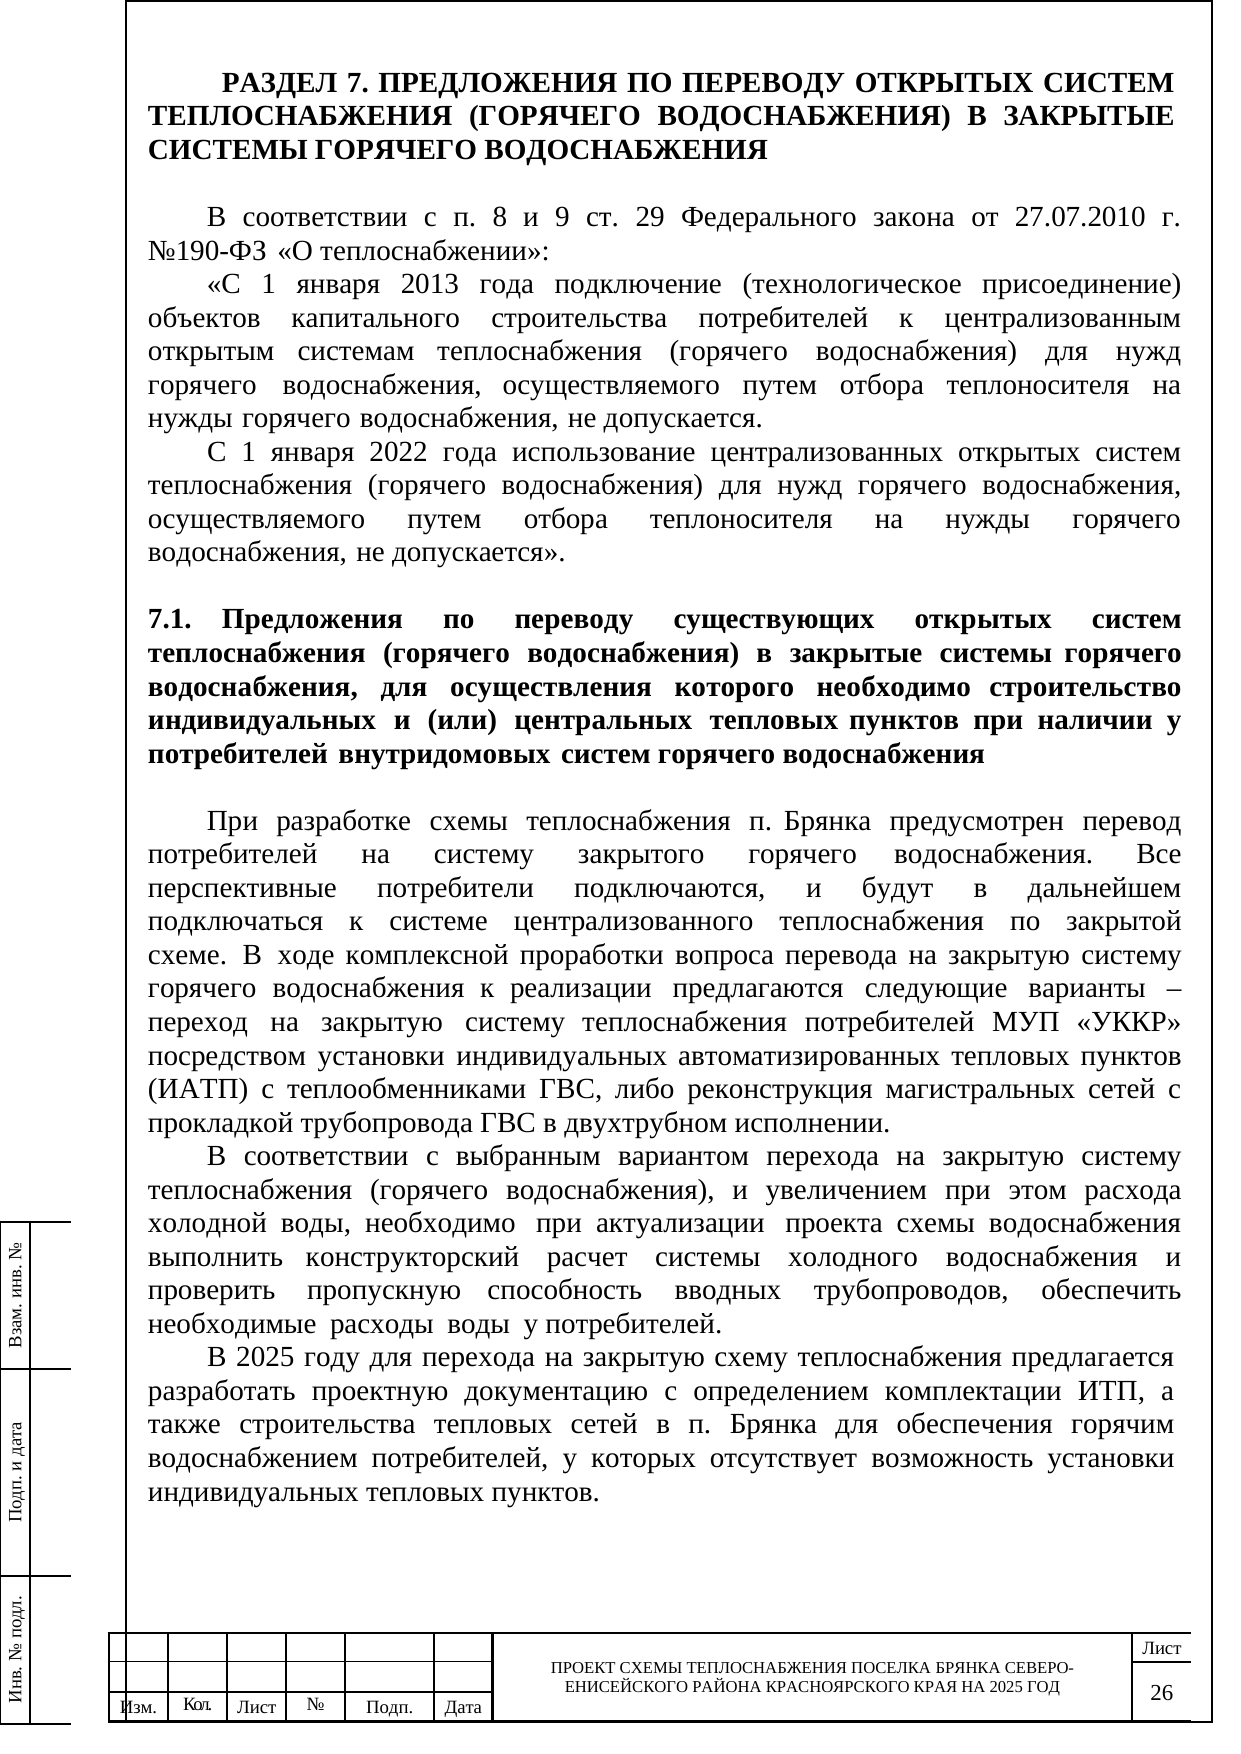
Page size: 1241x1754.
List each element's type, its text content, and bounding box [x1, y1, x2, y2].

list Предложения по переводу существующих открытых систем теплоснабжения (горячего водоснабжения) в закрытые системы горячего водоснабжения, для осуществления которого необходимо строительство индивидуальных и (или) центральных тепловых пунктов при наличии у потребителей внутридомовых систем горячего водоснабжения [148, 602, 1181, 769]
text С 1 января 2022 года использование централизованных открытых систем теплоснабжения (горячего водоснабжения) для нужд горячего водоснабжения, осуществляемого путем отбора теплоносителя на нужды горячего водоснабжения, не допускается». [148, 434, 1181, 568]
text В соответствии с п. 8 и 9 ст. 29 Федерального закона от 27.07.2010 г. №190-ФЗ «О теплоснабжении»: [148, 199, 1181, 266]
text В соответствии с выбранным вариантом перехода на закрытую систему теплоснабжения (горячего водоснабжения), и увеличением при этом расхода холодной воды, необходимо при актуализации проекта схемы водоснабжения выполнить конструкторский расчет системы холодного водоснабжения и проверить пропускную способность вводных трубопроводов, обеспечить необходимые расходы воды у потребителей. [148, 1138, 1181, 1339]
text «С 1 января 2013 года подключение (технологическое присоединение) объектов капитального строительства потребителей к централизованным открытым системам теплоснабжения (горячего водоснабжения) для нужд горячего водоснабжения, осуществляемого путем отбора теплоносителя на нужды горячего водоснабжения, не допускается. [148, 266, 1181, 434]
text РАЗДЕЛ 7. ПРЕДЛОЖЕНИЯ ПО ПЕРЕВОДУ ОТКРЫТЫХ СИСТЕМ ТЕПЛОСНАБЖЕНИЯ (ГОРЯЧЕГО ВОДОСНАБЖЕНИЯ) В ЗАКРЫТЫЕ СИСТЕМЫ ГОРЯЧЕГО ВОДОСНАБЖЕНИЯ [148, 65, 1175, 166]
text При разработке схемы теплоснабжения п. Брянка предусмотрен перевод потребителей на систему закрытого горячего водоснабжения. Все перспективные потребители подключаются, и будут в дальнейшем подключаться к системе централизованного теплоснабжения по закрытой схеме. В ходе комплексной проработки вопроса перевода на закрытую систему горячего водоснабжения к реализации предлагаются следующие варианты – переход на закрытую систему теплоснабжения потребителей МУП «УККР» посредством установки индивидуальных автоматизированных тепловых пунктов (ИАТП) с теплообменниками ГВС, либо реконструкция магистральных сетей с прокладкой трубопровода ГВС в двухтрубном исполнении. [148, 803, 1181, 1138]
text В 2025 году для перехода на закрытую схему теплоснабжения предлагается разработать проектную документацию с определением комплектации ИТП, а также строительства тепловых сетей в п. Брянка для обеспечения горячим водоснабжением потребителей, у которых отсутствует возможность установки индивидуальных тепловых пунктов. [148, 1339, 1175, 1507]
